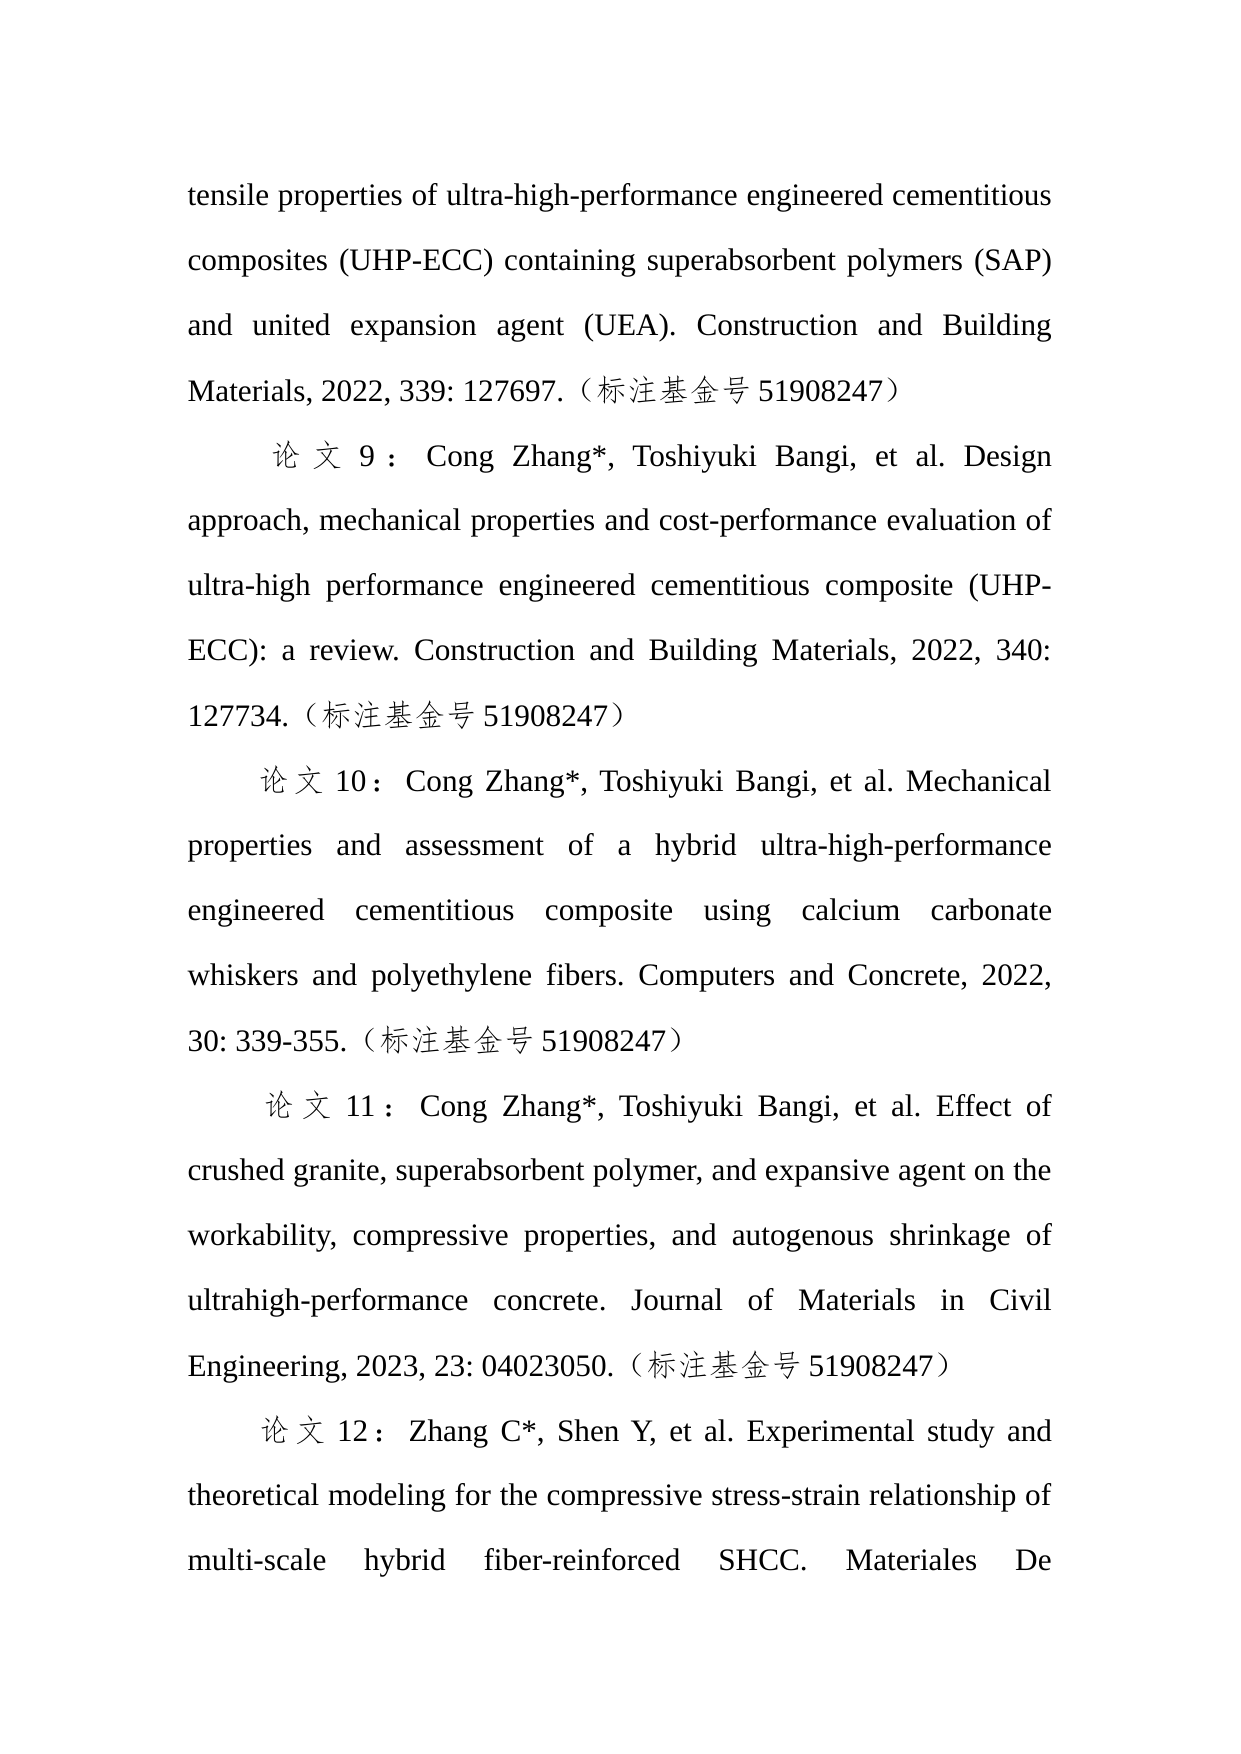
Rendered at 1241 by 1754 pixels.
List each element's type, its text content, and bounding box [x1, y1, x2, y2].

text 论文10：Cong Zhang*, Toshiyuki Bangi, et al. Mechanical properties and assessment of a hybrid ultra-high-performance engineered cementitious composite using calcium carbonate whiskers and polyethylene fibers. Computers and Concrete, 2022, 30: 339-355.（标注基金号51908247） [187, 747, 1053, 1072]
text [187, 1397, 1053, 1592]
text 论文9：Cong Zhang*, Toshiyuki Bangi, et al. Design approach, mechanical properties and cost-performance evaluation of ultra-high performance engineered cementitious composite (UHP-ECC): a review. Construction and Building Materials, 2022, 340: 127734.（标注基金号51908247） [187, 422, 1053, 747]
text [187, 162, 1053, 422]
text 论文11：Cong Zhang*, Toshiyuki Bangi, et al. Effect of crushed granite, superabsorbent polymer, and expansive agent on the workability, compressive properties, and autogenous shrinkage of ultrahigh-performance concrete. Journal of Materials in Civil Engineering, 2023, 23: 04023050.（标注基金号51908247） [187, 1072, 1053, 1397]
